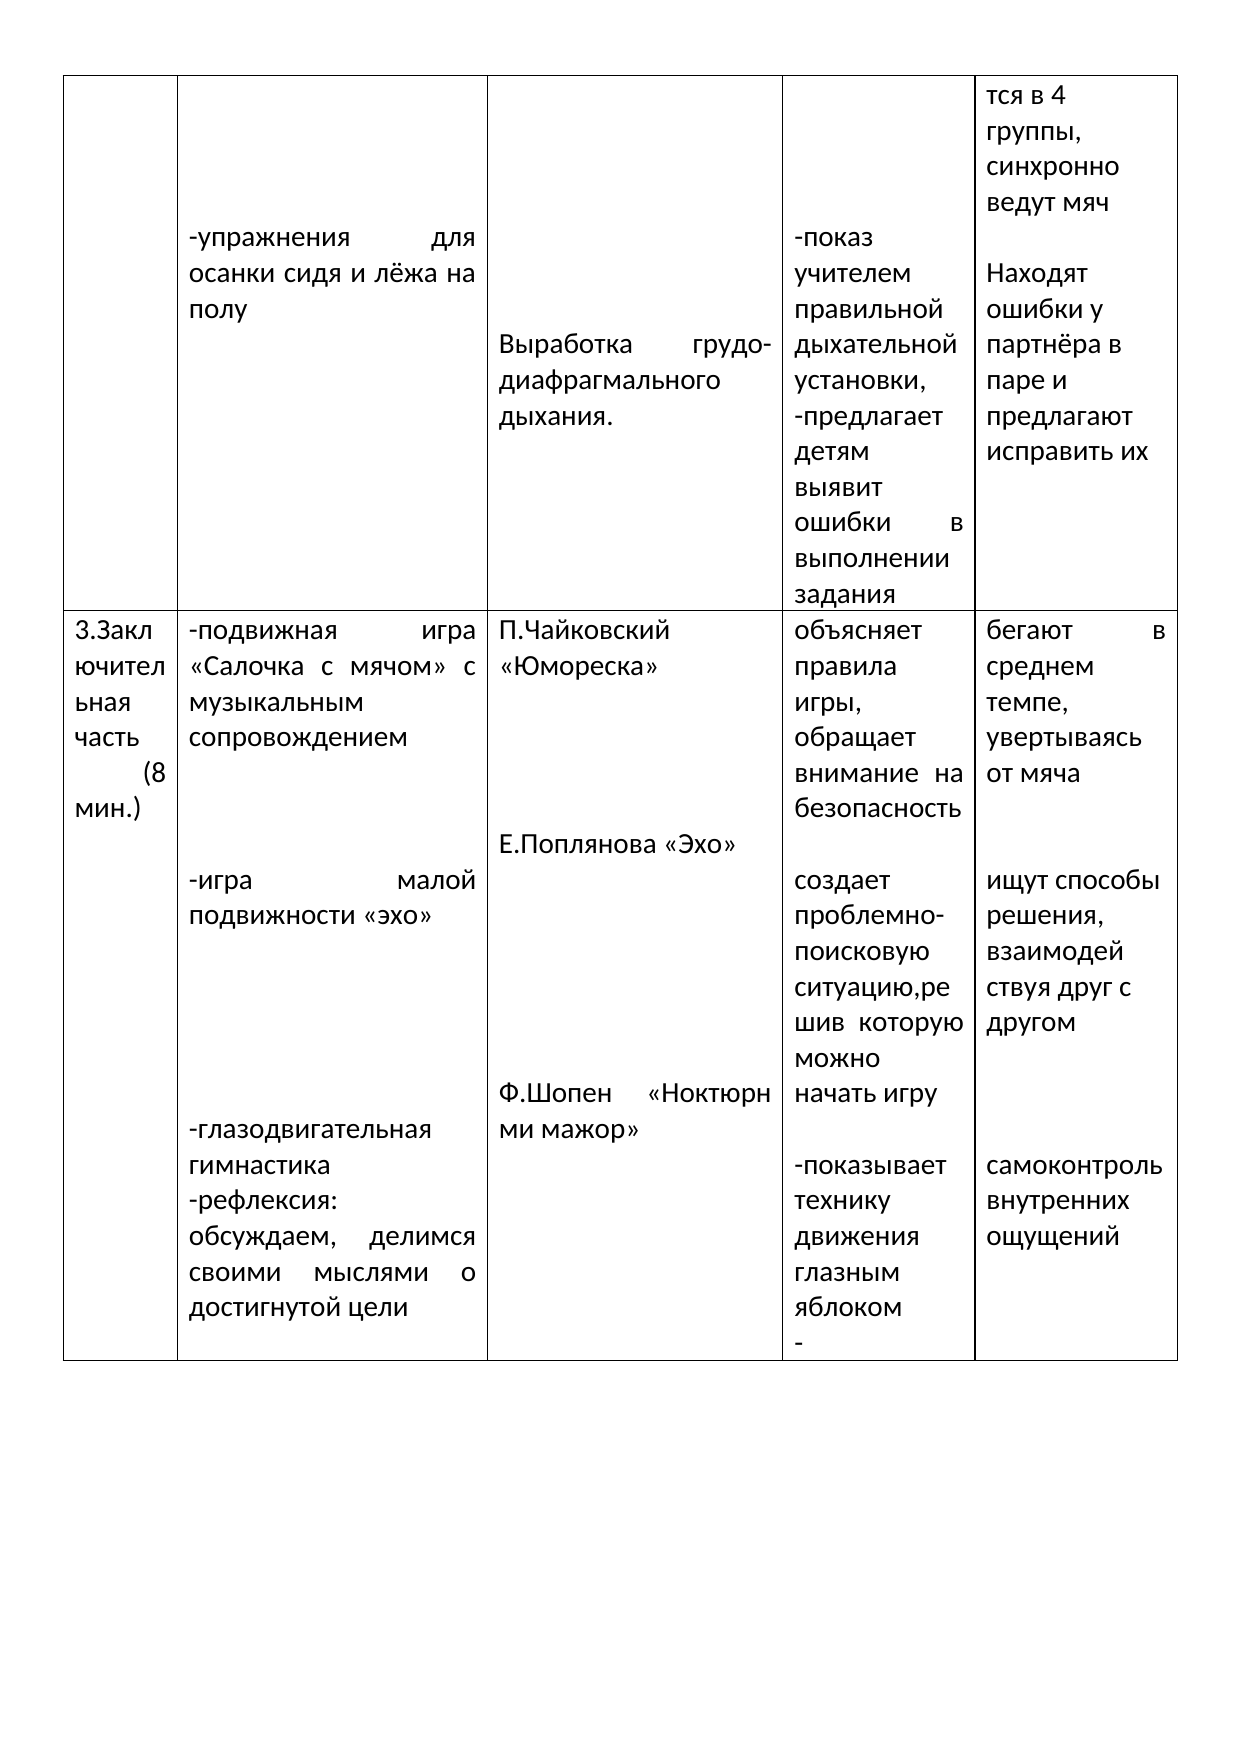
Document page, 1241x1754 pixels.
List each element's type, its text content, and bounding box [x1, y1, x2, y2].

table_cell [178, 76, 487, 610]
table_cell объясняет правила игры, обращает внимание на безопасность создает проблемно-поисковую ситуацию,решив которую можно начать игру -показывает технику движения глазным яблоком - [783, 611, 974, 1359]
table_cell 3.Заключительная часть (8 мин.) [64, 611, 177, 1359]
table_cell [488, 76, 782, 610]
table_cell бегают в среднем темпе, увертываясь от мяча ищут способы решения, взаимодей ствуя друг с другом самоконтроль внутренних ощущений [976, 611, 1177, 1359]
table_cell -подвижная игра «Салочка с мячом» с музыкальным сопровождением -игра малой подвижности «эхо» -глазодвигательная гимнастика -рефлексия: обсуждаем, делимся своими мыслями о достигнутой цели [178, 611, 487, 1359]
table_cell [64, 76, 177, 610]
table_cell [976, 76, 1177, 610]
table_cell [783, 76, 974, 610]
table_cell П.Чайковский «Юмореска» Е.Поплянова «Эхо» Ф.Шопен «Ноктюрн ми мажор» [488, 611, 782, 1359]
